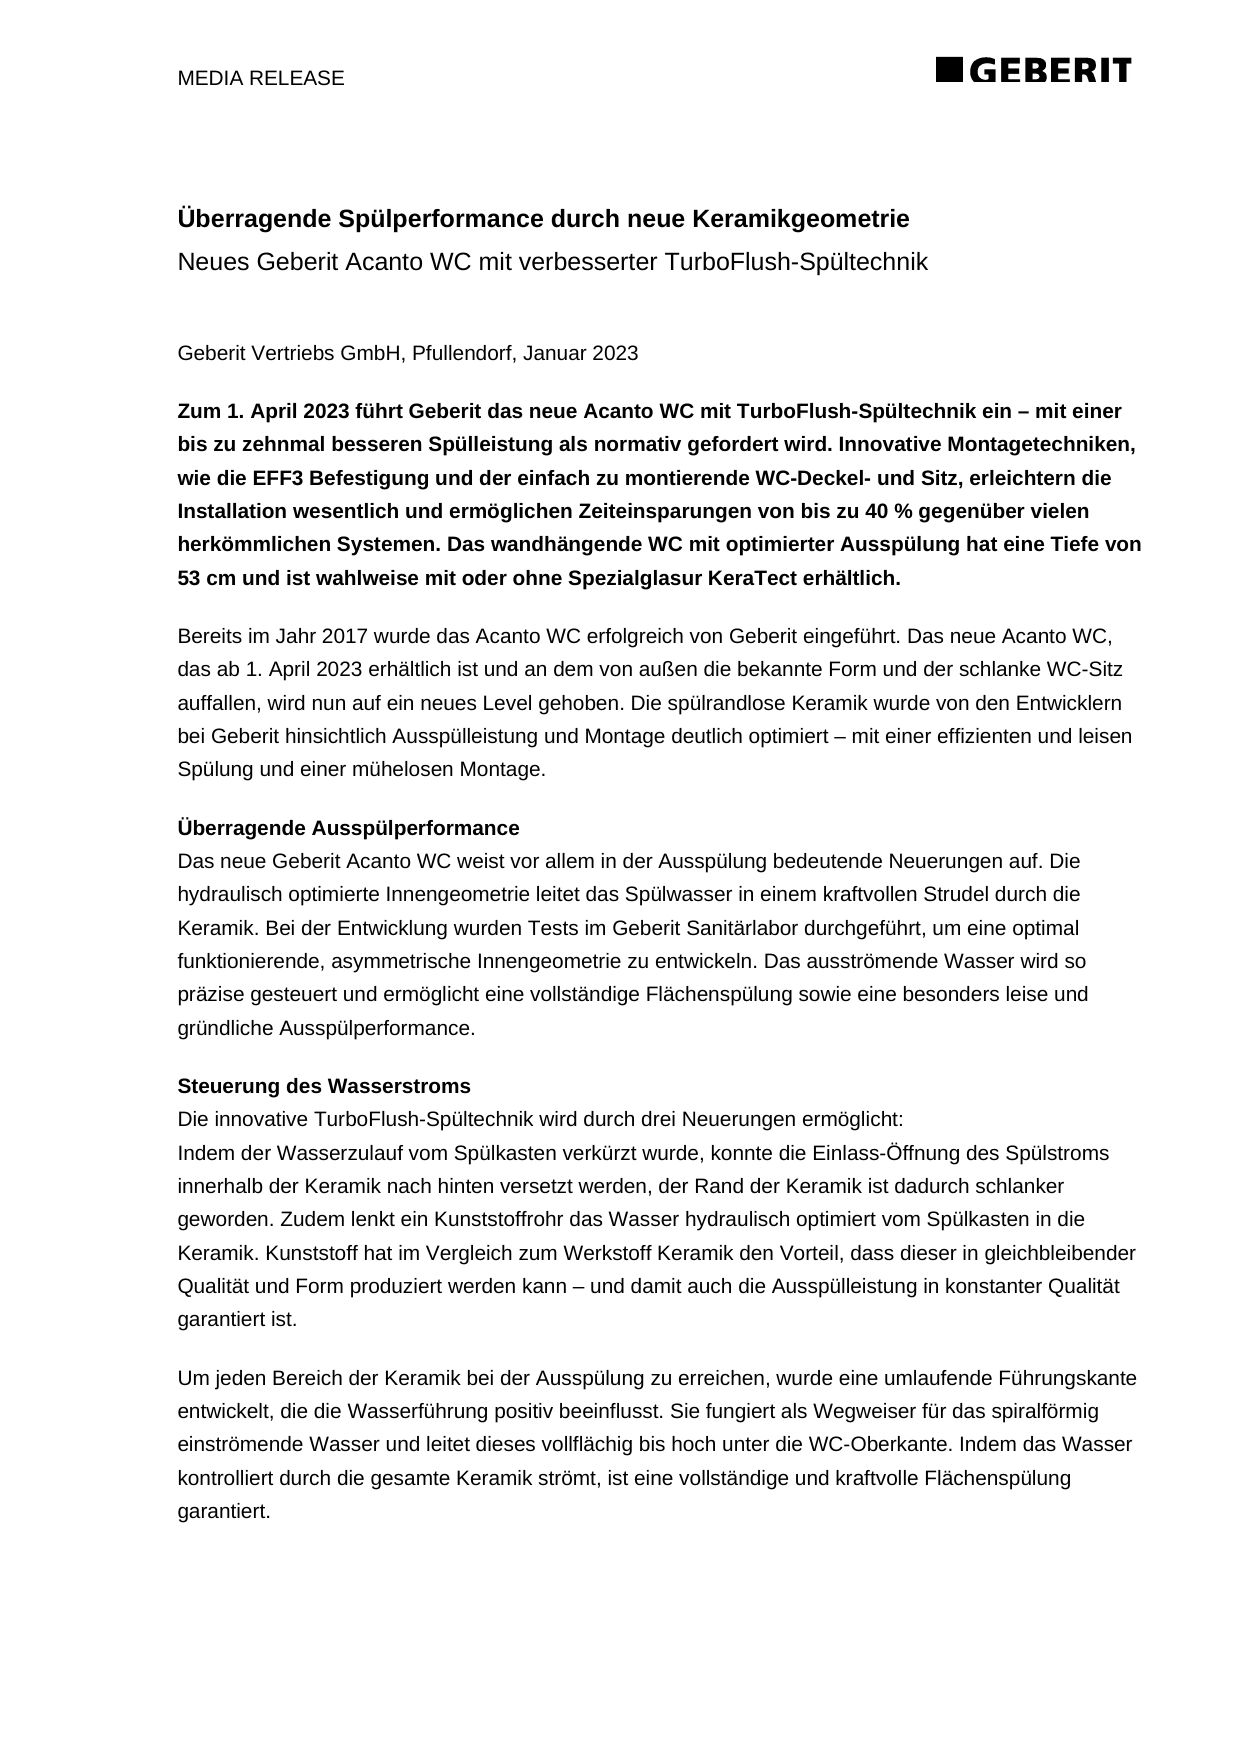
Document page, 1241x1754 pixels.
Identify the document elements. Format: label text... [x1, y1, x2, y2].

picture [935, 56, 1132, 82]
text Steuerung des Wasserstroms Die innovative TurboFlush-Spültechnik wird durch drei Neuerungen ermöglicht: Indem der Wasserzulauf vom Spülkasten verkürzt wurde, konnte die Einlass-Öffnung des Spülstroms innerhalb der Keramik nach hinten versetzt werden, der Rand der Keramik ist dadurch schlanker geworden. Zudem lenkt ein Kunststoffrohr das Wasser hydraulisch optimiert vom Spülkasten in die Keramik. Kunststoff hat im Vergleich zum Werkstoff Keramik den Vorteil, dass dieser in gleichbleibender Qualität und Form produziert werden kann – und damit auch die Ausspülleistung in konstanter Qualität garantiert ist. [177, 1067, 1152, 1333]
text Geberit Vertriebs GmbH, Pfullendorf, Januar 2023 [177, 333, 1152, 367]
text Um jeden Bereich der Keramik bei der Ausspülung zu erreichen, wurde eine umlaufende Führungskante entwickelt, die die Wasserführung positiv beeinflusst. Sie fungiert als Wegweiser für das spiralförmig einströmende Wasser und leitet dieses vollflächig bis hoch unter die WC-Oberkante. Indem das Wasser kontrolliert durch die gesamte Keramik strömt, ist eine vollständige und kraftvolle Flächenspülung garantiert. [177, 1358, 1152, 1525]
text Überragende Spülperformance durch neue Keramikgeometrie Neues Geberit Acanto WC mit verbesserter TurboFlush-Spültechnik [177, 204, 1152, 319]
text Bereits im Jahr 2017 wurde das Acanto WC erfolgreich von Geberit eingeführt. Das neue Acanto WC, das ab 1. April 2023 erhältlich ist und an dem von außen die bekannte Form und der schlanke WC-Sitz auffallen, wird nun auf ein neues Level gehoben. Die spülrandlose Keramik wurde von den Entwicklern bei Geberit hinsichtlich Ausspülleistung und Montage deutlich optimiert – mit einer effizienten und leisen Spülung und einer mühelosen Montage. [177, 617, 1152, 783]
text Überragende Ausspülperformance Das neue Geberit Acanto WC weist vor allem in der Ausspülung bedeutende Neuerungen auf. Die hydraulisch optimierte Innengeometrie leitet das Spülwasser in einem kraftvollen Strudel durch die Keramik. Bei der Entwicklung wurden Tests im Geberit Sanitärlabor durchgeführt, um eine optimal funktionierende, asymmetrische Innengeometrie zu entwickeln. Das ausströmende Wasser wird so präzise gesteuert und ermöglicht eine vollständige Flächenspülung sowie eine besonders leise und gründliche Ausspülperformance. [177, 808, 1152, 1042]
text Zum 1. April 2023 führt Geberit das neue Acanto WC mit TurboFlush-Spültechnik ein – mit einer bis zu zehnmal besseren Spülleistung als normativ gefordert wird. Innovative Montagetechniken, wie die EFF3 Befestigung und der einfach zu montierende WC-Deckel- und Sitz, erleichtern die Installation wesentlich und ermöglichen Zeiteinsparungen von bis zu 40 % gegenüber vielen herkömmlichen Systemen. Das wandhängende WC mit optimierter Ausspülung hat eine Tiefe von 53 cm und ist wahlweise mit oder ohne Spezialglasur KeraTect erhältlich. [177, 392, 1152, 592]
